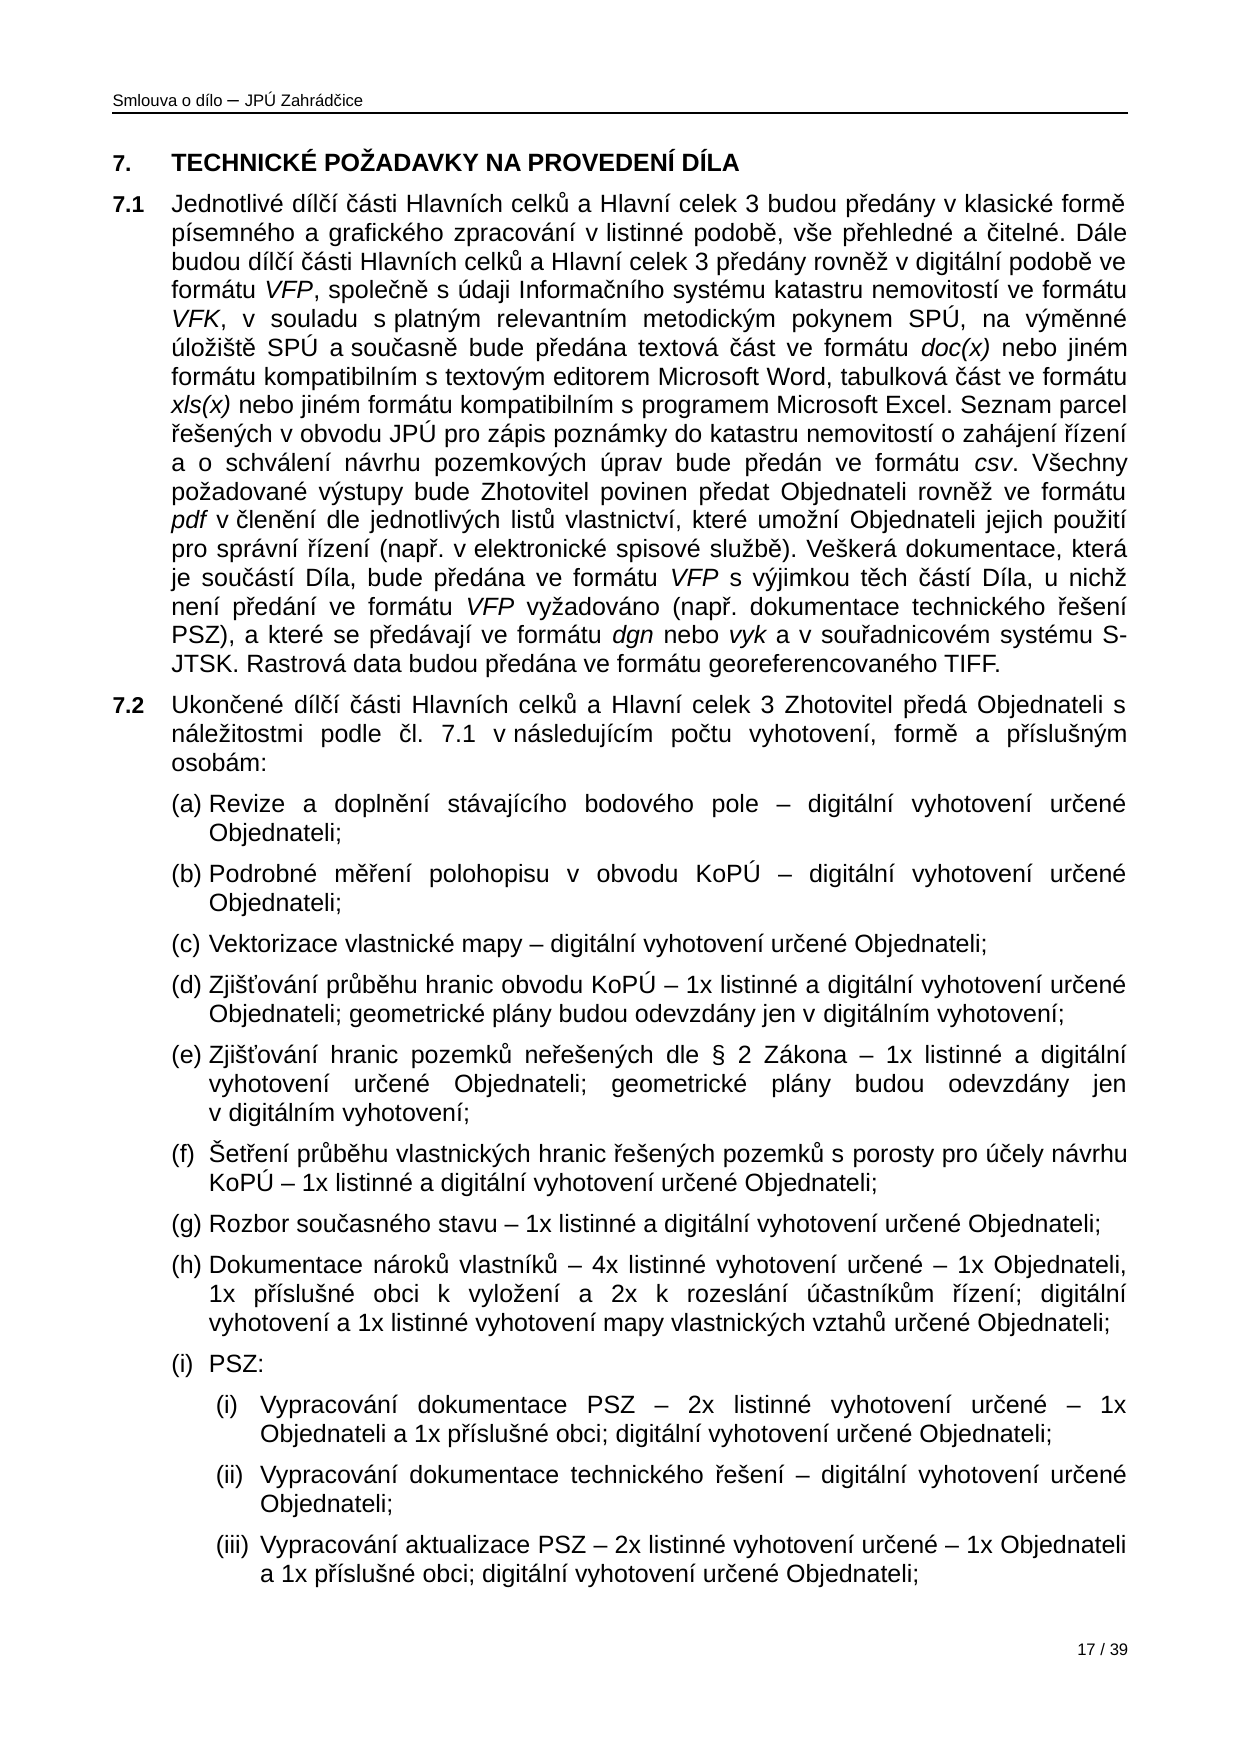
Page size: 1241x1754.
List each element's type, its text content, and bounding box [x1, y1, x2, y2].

list Revize a doplnění stávajícího bodového pole – digitální vyhotovení určené Objednateli; [171, 789, 1128, 846]
list Zjišťování průběhu hranic obvodu KoPÚ – 1x listinné a digitální vyhotovení určené Objednateli; geometrické plány budou odevzdány jen v digitálním vyhotovení; [171, 970, 1128, 1028]
text Technické požadavky na provedení díla [112, 148, 1128, 176]
list Vypracování dokumentace PSZ – 2x listinné vyhotovení určené – 1x Objednateli a 1x příslušné obci; digitální vyhotovení určené Objednateli; [216, 1390, 1128, 1448]
list Dokumentace nároků vlastníků – 4x listinné vyhotovení určené – 1x Objednateli, 1x příslušné obci k vyložení a 2x k rozeslání účastníkům řízení; digitální vyhotovení a 1x listinné vyhotovení mapy vlastnických vztahů určené Objednateli; [171, 1250, 1128, 1336]
list Vypracování aktualizace PSZ – 2x listinné vyhotovení určené – 1x Objednateli a 1x příslušné obci; digitální vyhotovení určené Objednateli; [216, 1530, 1128, 1588]
list Rozbor současného stavu – 1x listinné a digitální vyhotovení určené Objednateli; [171, 1209, 1128, 1238]
list Vypracování dokumentace technického řešení – digitální vyhotovení určené Objednateli; [216, 1460, 1128, 1518]
text Ukončené dílčí části Hlavních celků a Hlavní celek 3 Zhotovitel předá Objednateli s náležitostmi podle čl. 7.1 v následujícím počtu vyhotovení, formě a příslušným osobám: [112, 690, 1128, 776]
list Podrobné měření polohopisu v obvodu KoPÚ – digitální vyhotovení určené Objednateli; [171, 859, 1128, 916]
list PSZ: [171, 1349, 1128, 1378]
list Zjišťování hranic pozemků neřešených dle § 2 Zákona – 1x listinné a digitální vyhotovení určené Objednateli; geometrické plány budou odevzdány jen v digitálním vyhotovení; [171, 1040, 1128, 1126]
text Jednotlivé dílčí části Hlavních celků a Hlavní celek 3 budou předány v klasické formě písemného a grafického zpracování v listinné podobě, vše přehledné a čitelné. Dále budou dílčí části Hlavních celků a Hlavní celek 3 předány rovněž v digitální podobě ve formátu VFP, společně s údaji Informačního systému katastru nemovitostí ve formátu VFK, v souladu s platným relevantním metodickým pokynem SPÚ, na výměnné úložiště SPÚ a současně bude předána textová část ve formátu doc(x) nebo jiném formátu kompatibilním s textovým editorem Microsoft Word, tabulková část ve formátu xls(x) nebo jiném formátu kompatibilním s programem Microsoft Excel. Seznam parcel řešených v obvodu JPÚ pro zápis poznámky do katastru nemovitostí o zahájení řízení a o schválení návrhu pozemkových úprav bude předán ve formátu csv. Všechny požadované výstupy bude Zhotovitel povinen předat Objednateli rovněž ve formátu pdf v členění dle jednotlivých listů vlastnictví, které umožní Objednateli jejich použití pro správní řízení (např. v elektronické spisové službě). Veškerá dokumentace, která je součástí Díla, bude předána ve formátu VFP s výjimkou těch částí Díla, u nichž není předání ve formátu VFP vyžadováno (např. dokumentace technického řešení PSZ), a které se předávají ve formátu dgn nebo vyk a v souřadnicovém systému S-JTSK. Rastrová data budou předána ve formátu georeferencovaného TIFF. [112, 189, 1128, 678]
list Vektorizace vlastnické mapy – digitální vyhotovení určené Objednateli; [171, 929, 1128, 958]
list Šetření průběhu vlastnických hranic řešených pozemků s porosty pro účely návrhu KoPÚ – 1x listinné a digitální vyhotovení určené Objednateli; [171, 1139, 1128, 1196]
